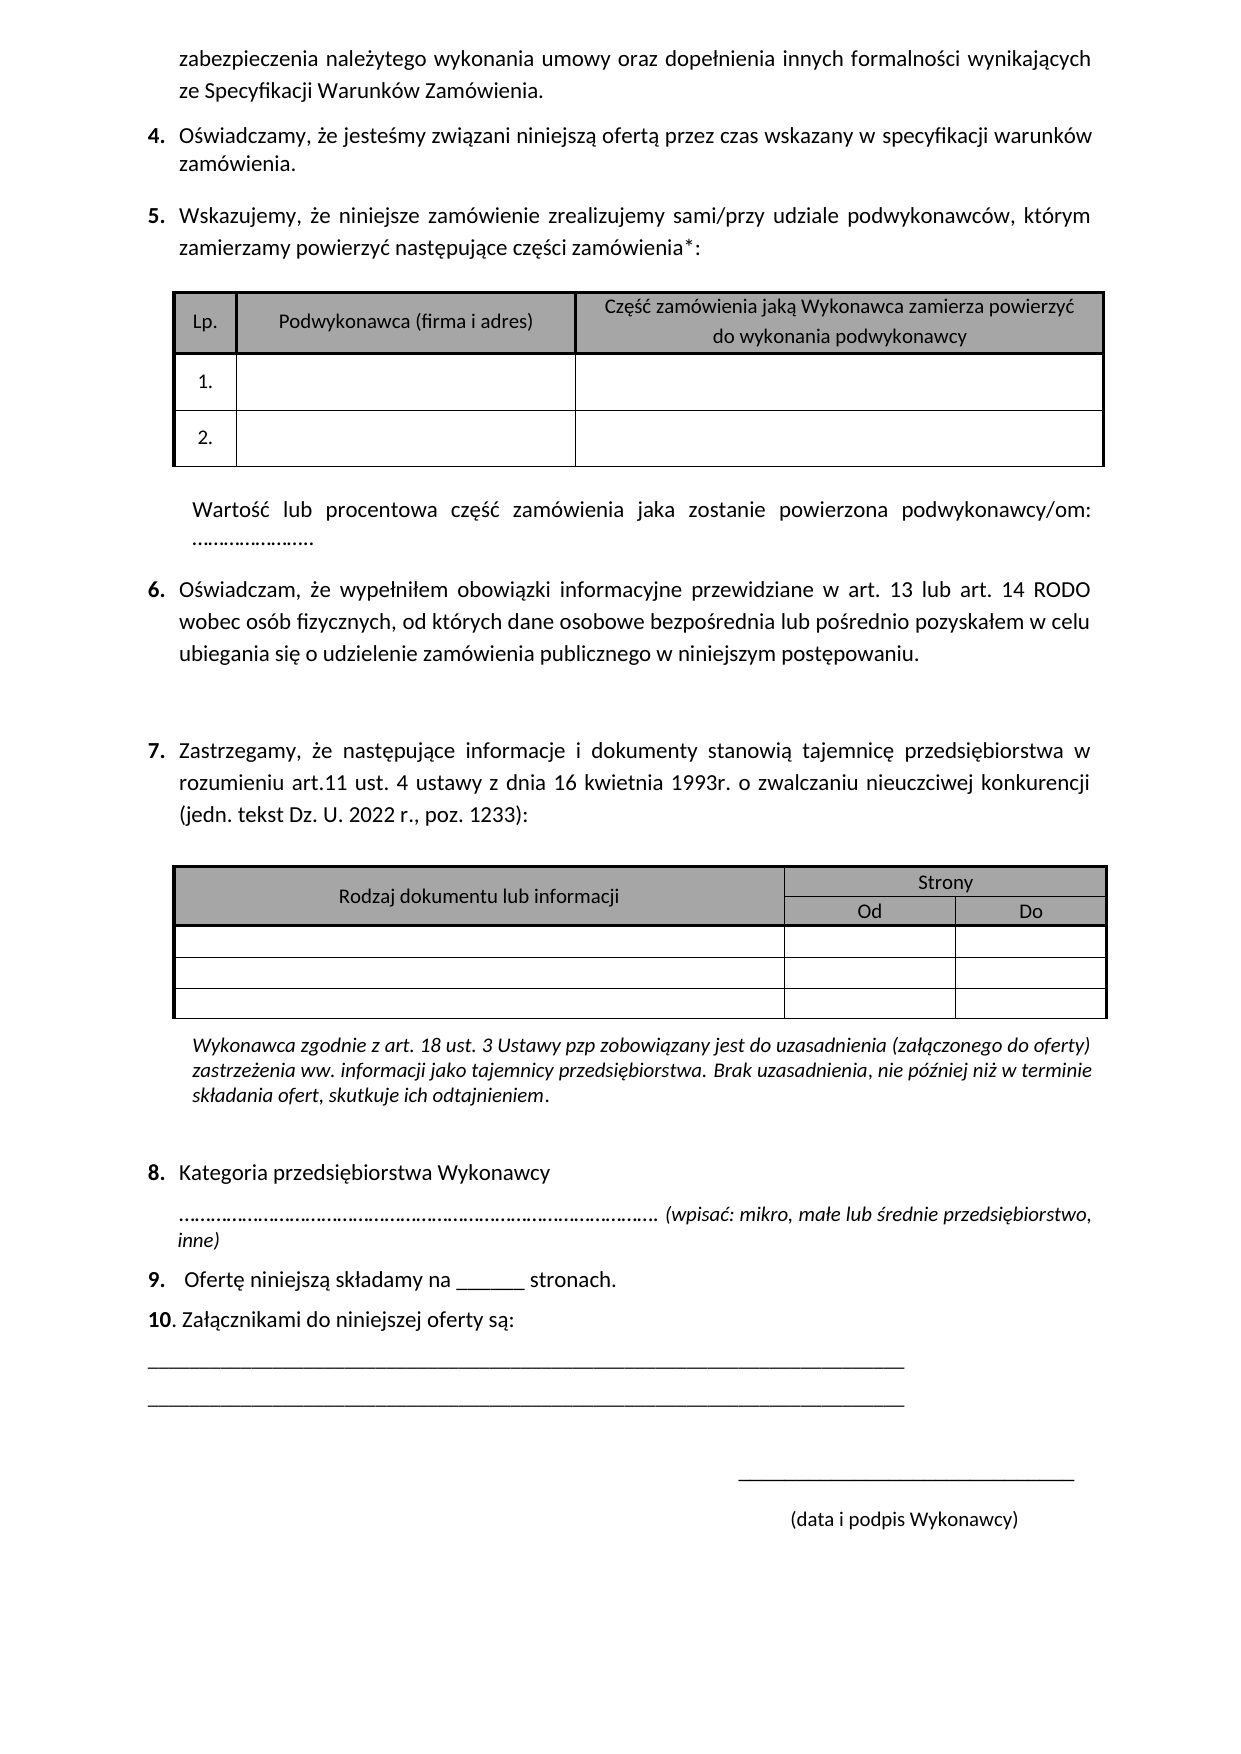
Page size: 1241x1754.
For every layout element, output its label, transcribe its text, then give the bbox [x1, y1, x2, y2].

text Wykonawca zgodnie z art. 18 ust. 3 Ustawy pzp zobowiązany jest do uzasadnienia (załączonego do oferty) zastrzeżenia ww. informacji jako tajemnicy przedsiębiorstwa. Brak uzasadnienia, nie później niż w terminie składania ofert, skutkuje ich odtajnieniem. [192, 1032, 1092, 1108]
text _________________________________________________________________________ [148, 1346, 1092, 1371]
text _________________________________________________________________________ [148, 1384, 1092, 1409]
text _____________________________ (data i podpis Wykonawcy) [738, 1458, 1092, 1532]
table_header Rodzaj dokumentu lub informacji [176, 868, 784, 924]
table_cell Do [956, 897, 1105, 924]
list Kategoria przedsiębiorstwa Wykonawcy [148, 1158, 1092, 1186]
table_header Część zamówienia jaką Wykonawca zamierza powierzyć do wykonania podwykonawcy [577, 294, 1102, 352]
table_cell [237, 355, 575, 410]
text ………………………………………………………………………………. (wpisać: mikro, małe lub średnie przedsiębiorstwo, inne) [177, 1199, 1092, 1252]
table_header Podwykonawca (firma i adres) [238, 294, 574, 352]
table_cell [956, 927, 1105, 957]
table_cell [785, 958, 955, 987]
table_cell [956, 989, 1105, 1018]
list Zastrzegamy, że następujące informacje i dokumenty stanowią tajemnicę przedsiębiorstwa w rozumieniu art.11 ust. 4 ustawy z dnia 16 kwietnia 1993r. o zwalczaniu nieuczciwej konkurencji (jedn. tekst Dz. U. 2022 r., poz. 1233): [148, 736, 1092, 828]
table_cell [956, 958, 1105, 987]
table_cell Od [785, 897, 955, 924]
table_cell [237, 411, 575, 466]
table_header Lp. [176, 294, 235, 352]
list Oświadczam, że wypełniłem obowiązki informacyjne przewidziane w art. 13 lub art. 14 RODO wobec osób fizycznych, od których dane osobowe bezpośrednia lub pośrednio pozyskałem w celu ubiegania się o udzielenie zamówienia publicznego w niniejszym postępowaniu. [148, 575, 1092, 667]
table_cell [176, 927, 784, 957]
table_cell 2. [176, 411, 236, 466]
table_cell [576, 411, 1102, 466]
text Wartość lub procentowa część zamówienia jaka zostanie powierzona podwykonawcy/om: ………………….. [192, 495, 1092, 551]
table_cell [176, 958, 784, 987]
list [148, 44, 1092, 104]
table_cell [785, 989, 955, 1018]
table_header Strony [785, 868, 1105, 896]
table_cell [176, 989, 784, 1018]
text 10. Załącznikami do niniejszej oferty są: [148, 1305, 1092, 1333]
table_cell [576, 355, 1102, 410]
list Oświadczamy, że jesteśmy związani niniejszą ofertą przez czas wskazany w specyfikacji warunków zamówienia. [148, 121, 1092, 177]
list Wskazujemy, że niniejsze zamówienie zrealizujemy sami/przy udziale podwykonawców, którym zamierzamy powierzyć następujące części zamówienia*: [148, 201, 1092, 261]
table_cell 1. [176, 355, 236, 410]
table_cell [785, 927, 955, 957]
list Ofertę niniejszą składamy na ______ stronach. [148, 1265, 1092, 1293]
